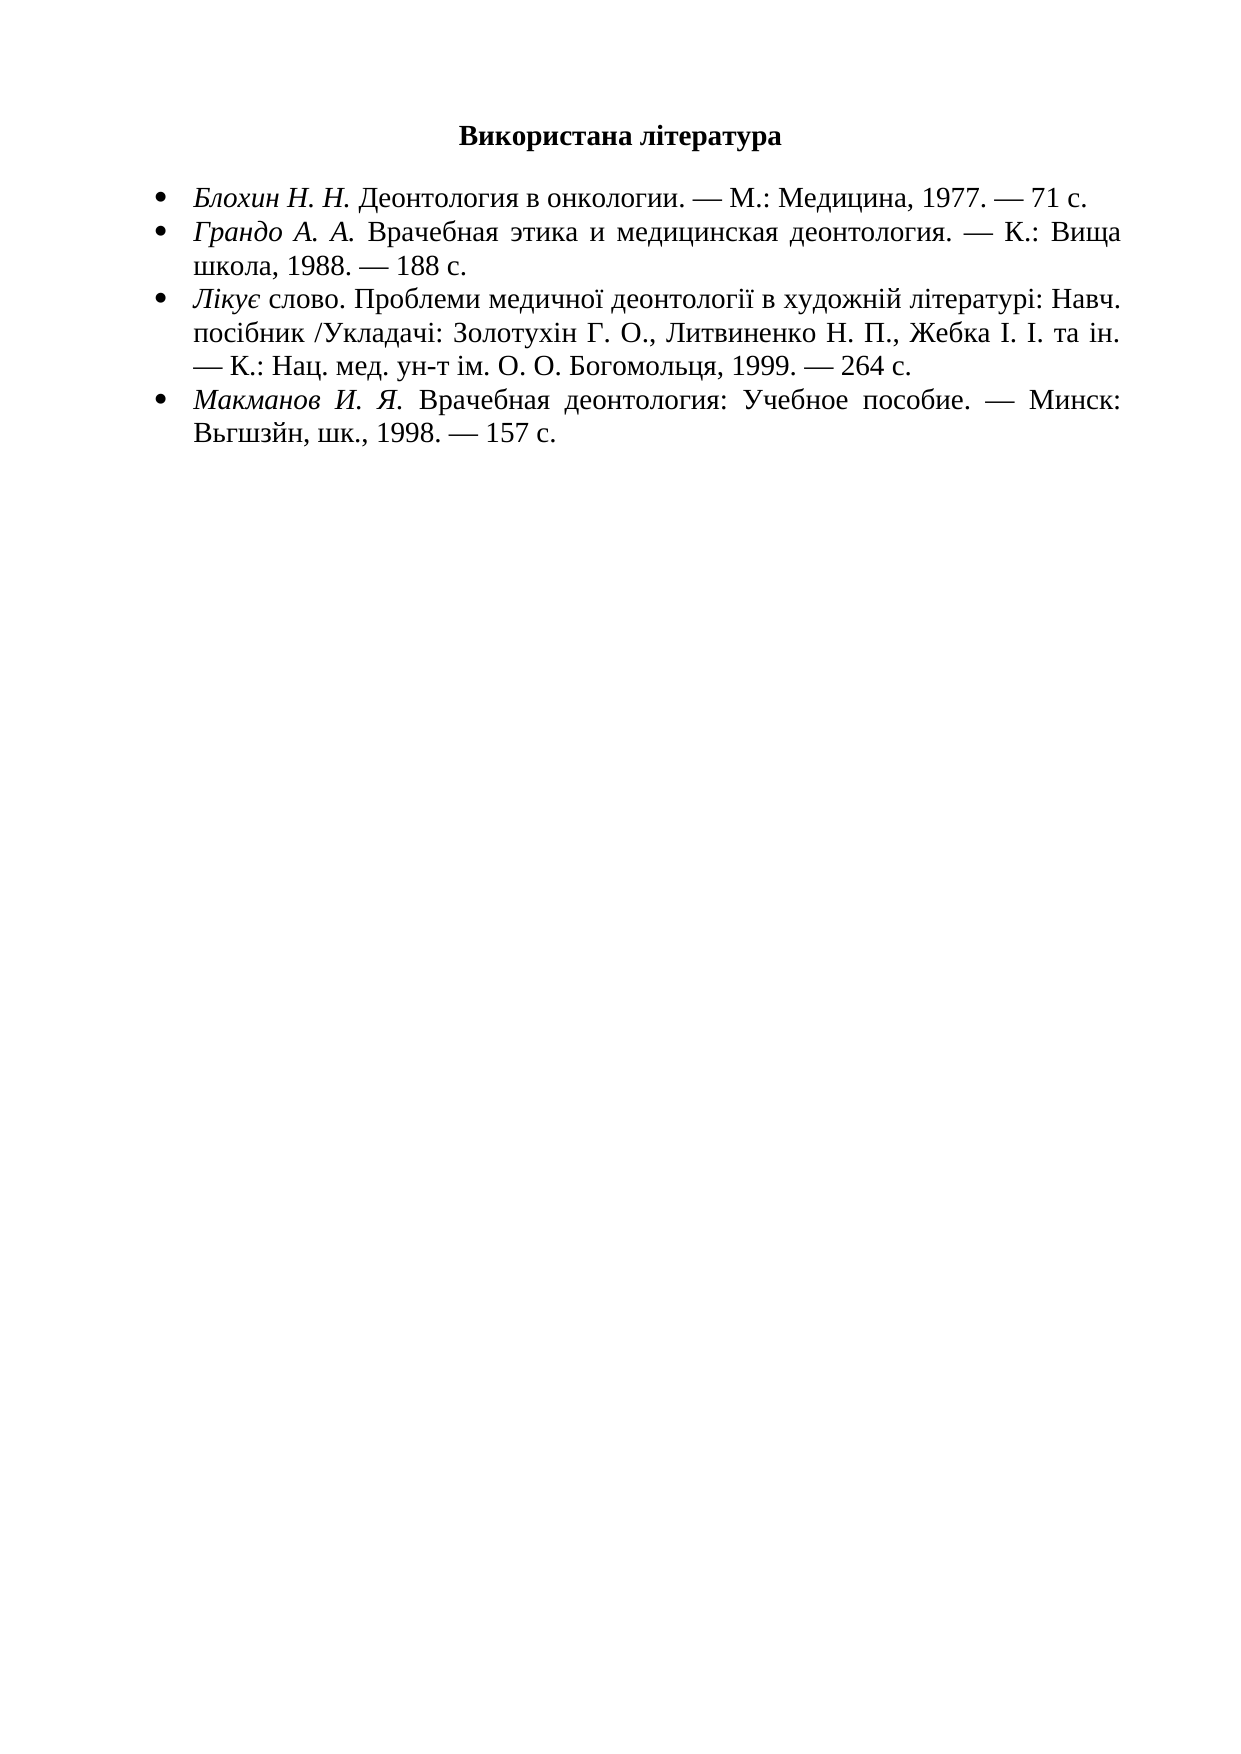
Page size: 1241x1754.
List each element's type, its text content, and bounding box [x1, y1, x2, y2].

list Грандо А. А. Врачебная этика и медицинская деонтология. — К.: Вища школа, 1988. — 188 с. [156, 214, 1122, 281]
list Макманов И. Я. Врачебная деонтология: Учебное пособие. — Минск: Вьгшзйн, шк., 1998. — 157 с. [156, 382, 1122, 449]
list Блохин Н. Н. Деонтология в онкологии. — М.: Медицина, 1977. — 71 с. [156, 180, 1122, 214]
list Лікує слово. Проблеми медичної деонтології в художній літературі: Навч. посібник /Укладачі: Золотухін Г. О., Литвиненко Н. П., Жебка І. І. та ін. — К.: Нац. мед. ун-т ім. О. О. Богомольця, 1999. — 264 с. [156, 281, 1122, 382]
subtitle Використана література [118, 118, 1122, 152]
